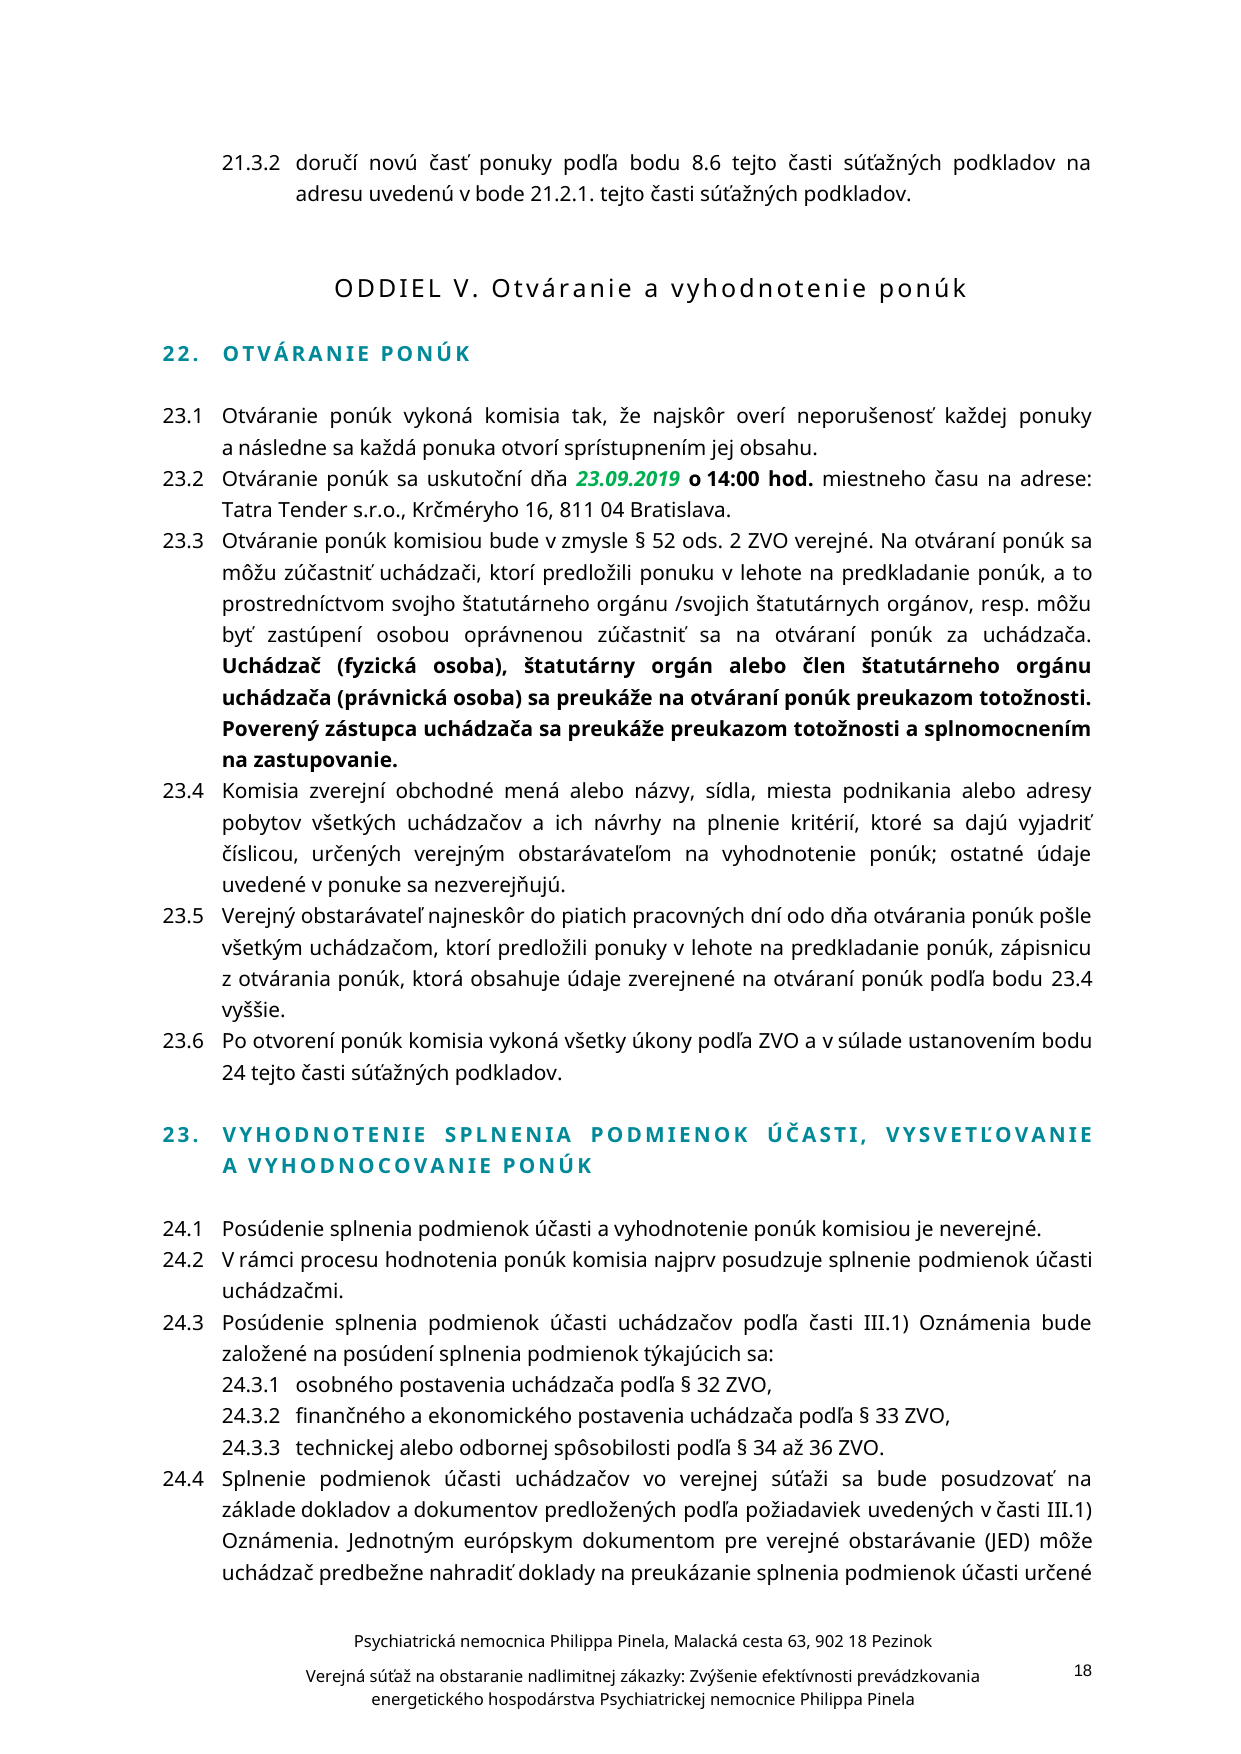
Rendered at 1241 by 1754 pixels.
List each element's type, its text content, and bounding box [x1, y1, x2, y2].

subtitle Otváranie ponúk vykoná komisia tak, že najskôr overí neporušenosť každej ponuky a následne sa každá ponuka otvorí sprístupnením jej obsahu. [162, 401, 1093, 461]
text Otváranie ponúk [162, 339, 1093, 367]
subtitle V rámci procesu hodnotenia ponúk komisia najprv posudzuje splnenie podmienok účasti uchádzačmi. [162, 1245, 1093, 1305]
text ODDIEL V. Otváranie a vyhodnotenie ponúk [207, 270, 1093, 304]
subtitle finančného a ekonomického postavenia uchádzača podľa § 33 ZVO, [222, 1401, 1093, 1430]
subtitle doručí novú časť ponuky podľa bodu 8.6 tejto časti súťažných podkladov na adresu uvedenú v bode 21.2.1. tejto časti súťažných podkladov. [222, 148, 1093, 207]
subtitle Po otvorení ponúk komisia vykoná všetky úkony podľa ZVO a v súlade ustanovením bodu 24 tejto časti súťažných podkladov. [162, 1026, 1093, 1086]
subtitle Posúdenie splnenia podmienok účasti uchádzačov podľa časti III.1) Oznámenia bude založené na posúdení splnenia podmienok týkajúcich sa: [162, 1308, 1093, 1367]
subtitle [162, 1464, 1093, 1586]
subtitle Posúdenie splnenia podmienok účasti a vyhodnotenie ponúk komisiou je neverejné. [162, 1214, 1093, 1242]
subtitle osobného postavenia uchádzača podľa § 32 ZVO, [222, 1370, 1093, 1398]
subtitle Otváranie ponúk sa uskutoční dňa 23.09.2019 o 14:00 hod. miestneho času na adrese: Tatra Tender s.r.o., Krčméryho 16, 811 04 Bratislava. [162, 464, 1093, 523]
subtitle Komisia zverejní obchodné mená alebo názvy, sídla, miesta podnikania alebo adresy pobytov všetkých uchádzačov a ich návrhy na plnenie kritérií, ktoré sa dajú vyjadriť číslicou, určených verejným obstarávateľom na vyhodnotenie ponúk; ostatné údaje uvedené v ponuke sa nezverejňujú. [162, 776, 1093, 898]
subtitle technickej alebo odbornej spôsobilosti podľa § 34 až 36 ZVO. [222, 1433, 1093, 1461]
subtitle Otváranie ponúk komisiou bude v zmysle § 52 ods. 2 ZVO verejné. Na otváraní ponúk sa môžu zúčastniť uchádzači, ktorí predložili ponuku v lehote na predkladanie ponúk, a to prostredníctvom svojho štatutárneho orgánu /svojich štatutárnych orgánov, resp. môžu byť zastúpení osobou oprávnenou zúčastniť sa na otváraní ponúk za uchádzača. Uchádzač (fyzická osoba), štatutárny orgán alebo člen štatutárneho orgánu uchádzača (právnická osoba) sa preukáže na otváraní ponúk preukazom totožnosti. Poverený zástupca uchádzača sa preukáže preukazom totožnosti a splnomocnením na zastupovanie. [162, 526, 1093, 773]
text Vyhodnotenie splnenia podmienok účasti, vysvetľovanie a vyhodnocovanie ponúk [162, 1120, 1093, 1180]
subtitle Verejný obstarávateľ najneskôr do piatich pracovných dní odo dňa otvárania ponúk pošle všetkým uchádzačom, ktorí predložili ponuky v lehote na predkladanie ponúk, zápisnicu z otvárania ponúk, ktorá obsahuje údaje zverejnené na otváraní ponúk podľa bodu 23.4 vyššie. [162, 901, 1093, 1023]
